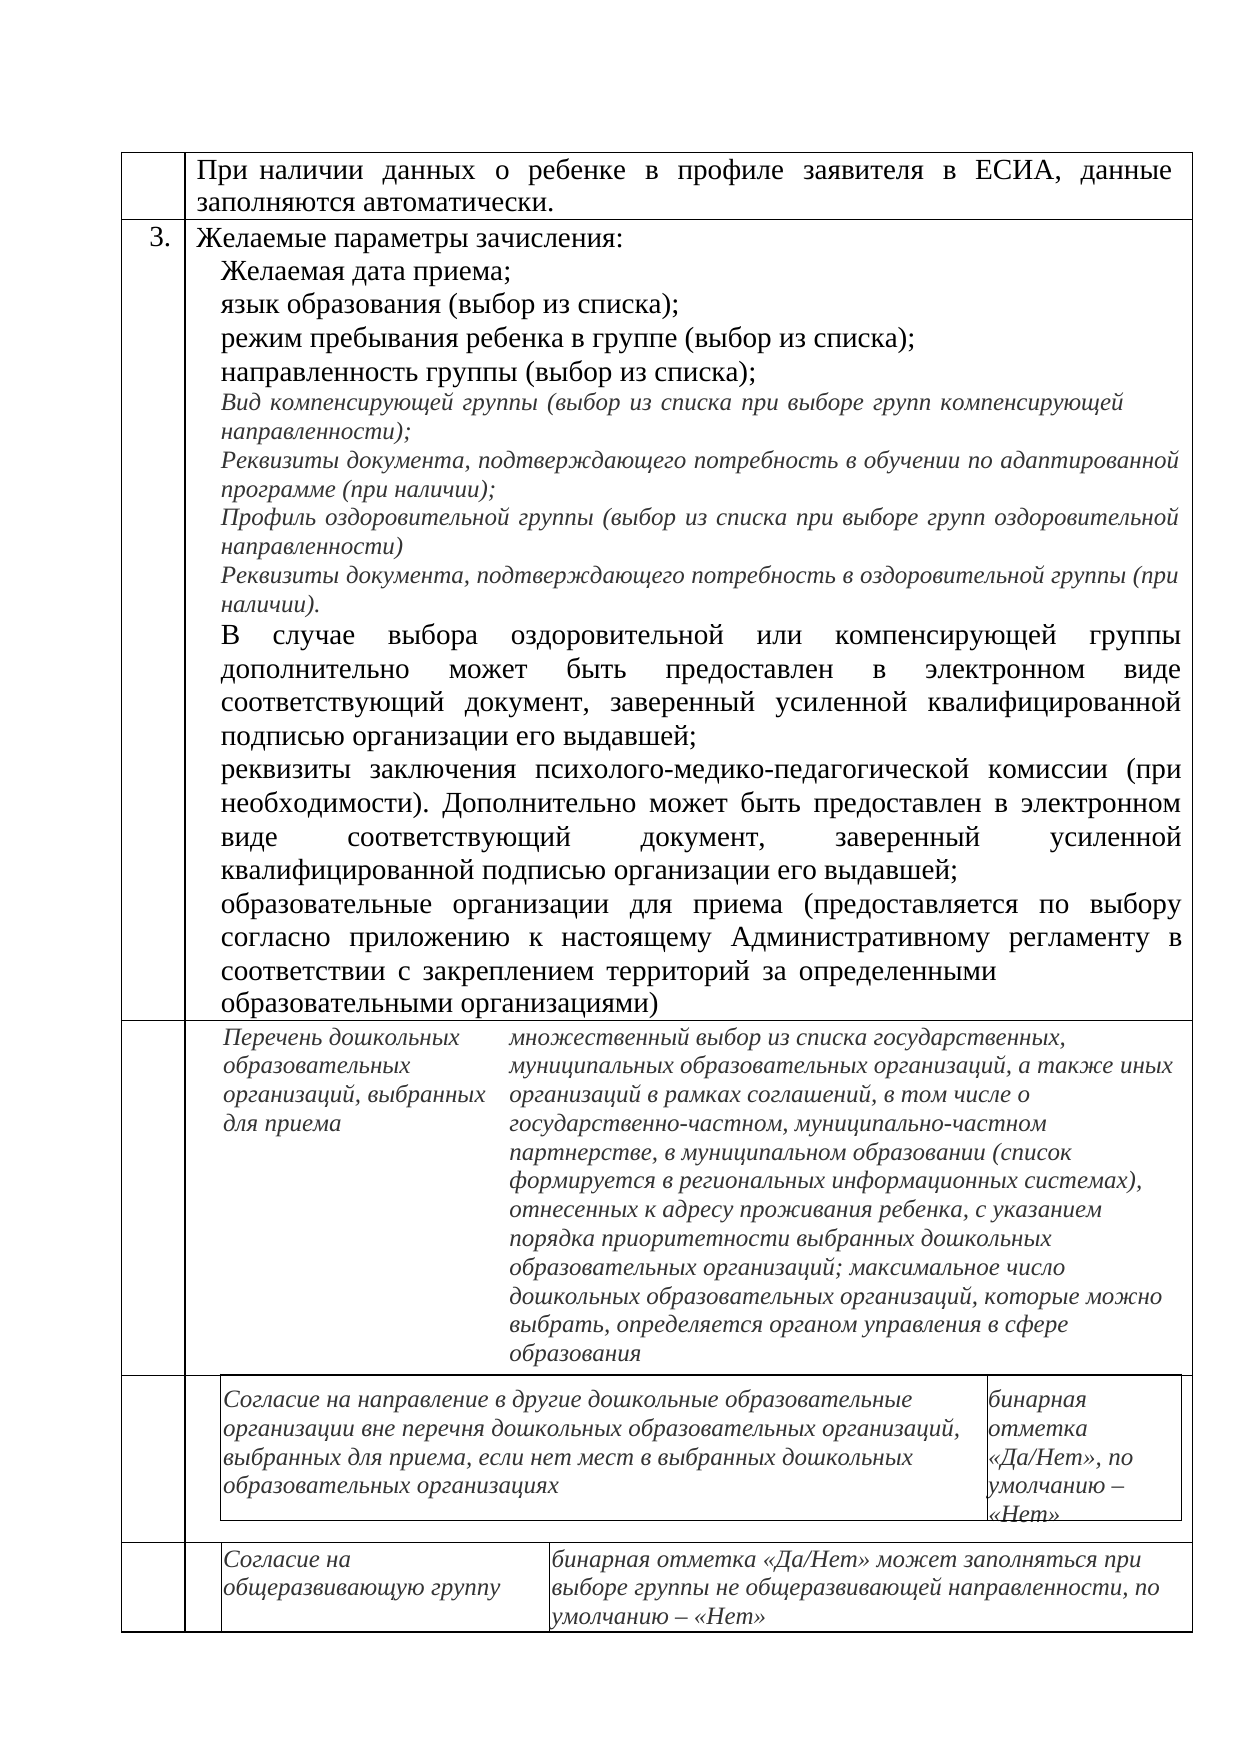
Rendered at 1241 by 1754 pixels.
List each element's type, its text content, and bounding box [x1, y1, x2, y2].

table_cell [122, 1543, 184, 1631]
table_cell Перечень дошкольных множественный выбор из списка государственных, образовательных муниципальных образовательных организаций, а также иных организаций, выбранных организаций в рамках соглашений, в том числе о для приема государственно-частном, муниципально-частном партнерстве, в муниципальном образовании (список формируется в региональных информационных системах), отнесенных к адресу проживания ребенка, с указанием порядка приоритетности выбранных дошкольных образовательных организаций; максимальное число дошкольных образовательных организаций, которые можно выбрать, определяется органом управления в сфере образования [186, 1021, 1192, 1375]
table_cell Согласие на общеразвивающую группу [222, 1543, 549, 1631]
table_cell Согласие на направление в другие дошкольные образовательные бинарная организации вне перечня дошкольных образовательных организаций, отметка выбранных для приема, если нет мест в выбранных дошкольных «Да/Нет», по образовательных организациях умолчанию – «Нет» [186, 1376, 1192, 1542]
table_header При наличии данных о ребенке в профиле заявителя в ЕСИА, данные заполняются автоматически. [186, 153, 1192, 219]
table_cell Желаемые параметры зачисления: Желаемая дата приема; язык образования (выбор из списка); режим пребывания ребенка в группе (выбор из списка); направленность группы (выбор из списка); Вид компенсирующей группы (выбор из списка при выборе групп компенсирующей направленности); Реквизиты документа, подтверждающего потребность в обучении по адаптированной программе (при наличии); Профиль оздоровительной группы (выбор из списка при выборе групп оздоровительной направленности) Реквизиты документа, подтверждающего потребность в оздоровительной группы (при наличии). В случае выбора оздоровительной или компенсирующей группы дополнительно может быть предоставлен в электронном виде соответствующий документ, заверенный усиленной квалифицированной подписью организации его выдавшей; реквизиты заключения психолого-медико-педагогической комиссии (при необходимости). Дополнительно может быть предоставлен в электронном виде соответствующий документ, заверенный усиленной квалифицированной подписью организации его выдавшей; образовательные организации для приема (предоставляется по выбору согласно приложению к настоящему Административному регламенту в соответствии с закреплением территорий за определенными образовательными организациями) [186, 220, 1192, 1020]
table_cell 3. [122, 220, 184, 1020]
table_cell [186, 1543, 221, 1631]
table_cell бинарная отметка «Да/Нет» может заполняться при выборе группы не общеразвивающей направленности, по умолчанию – «Нет» [550, 1543, 1192, 1631]
table_cell [122, 1021, 184, 1375]
table_cell [122, 1376, 184, 1542]
table_header [122, 153, 184, 219]
